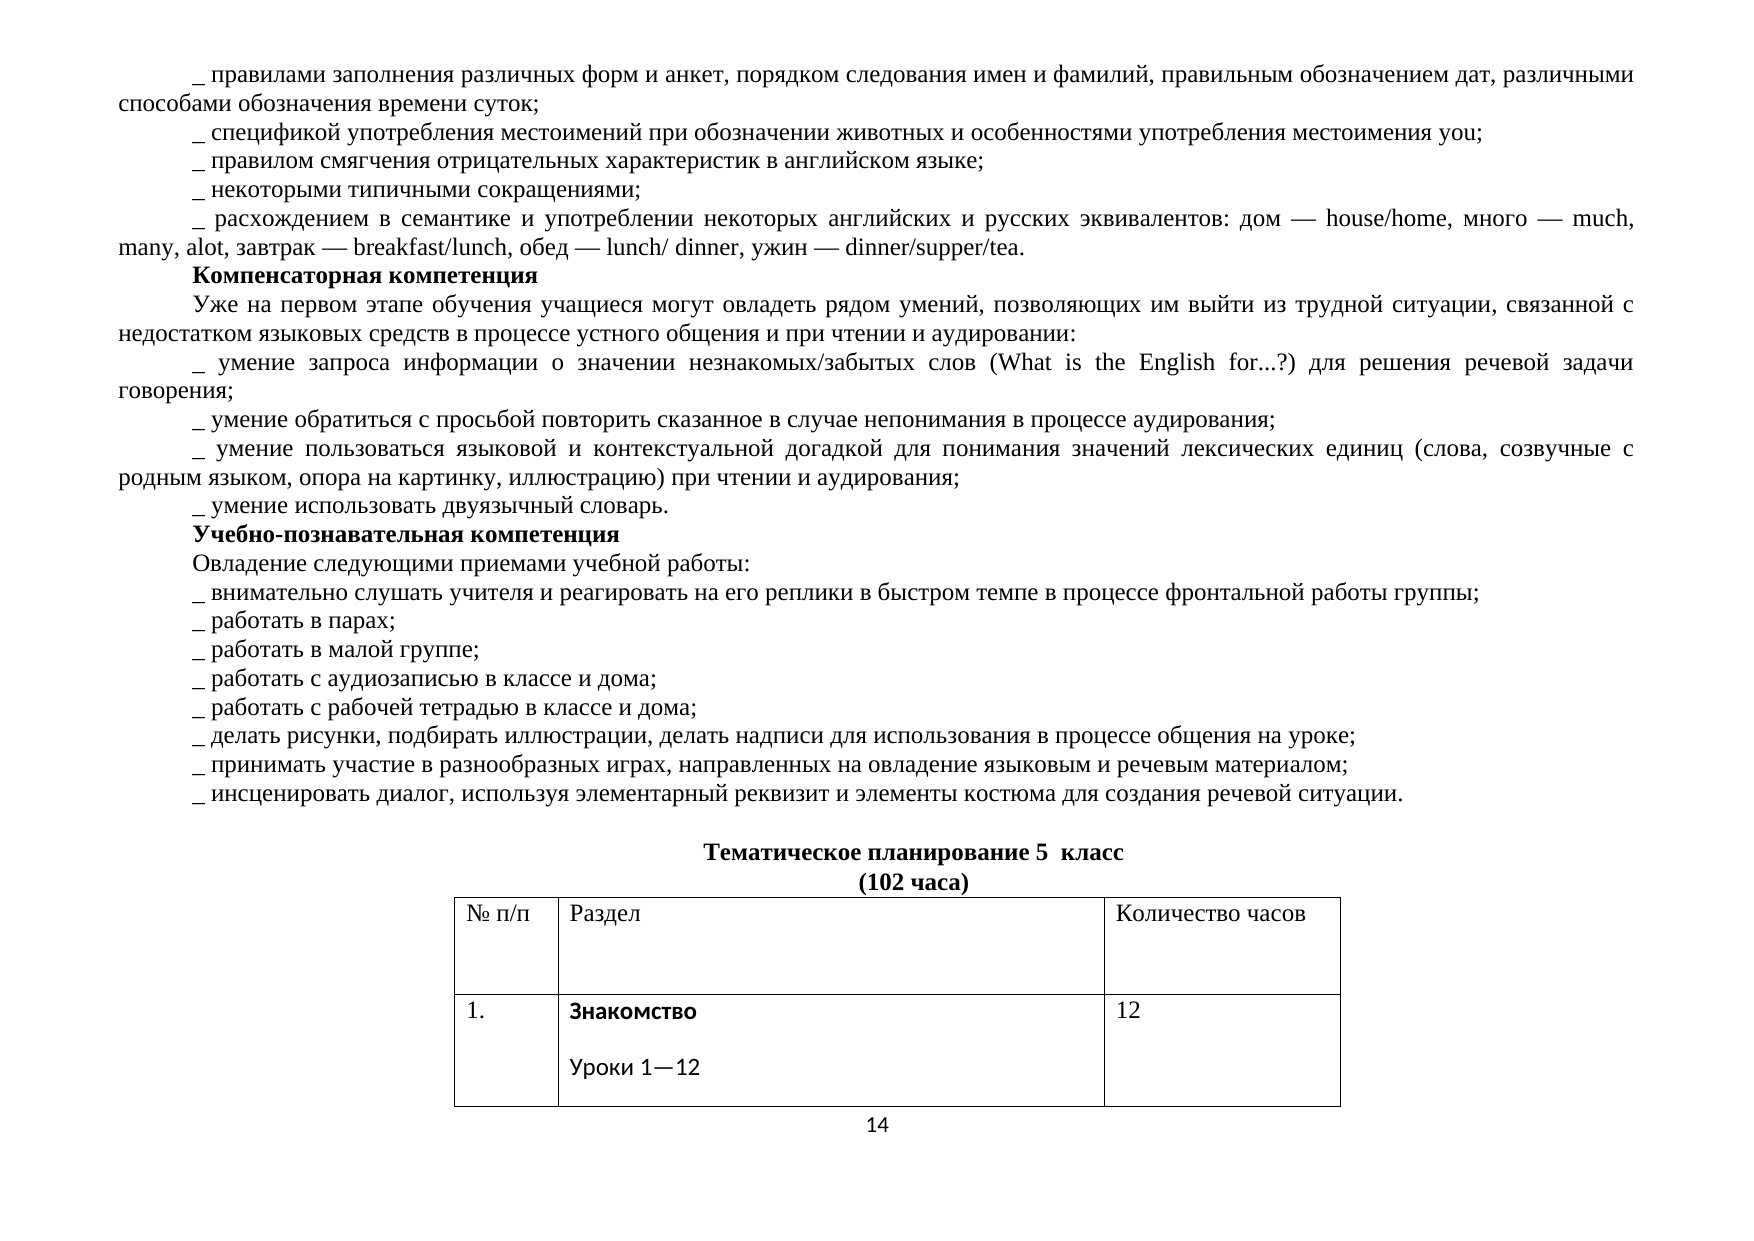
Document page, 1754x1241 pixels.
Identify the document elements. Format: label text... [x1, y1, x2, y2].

text Учебно-познавательная компетенция [118, 519, 1636, 548]
text _ умение запроса информации о значении незнакомых/забытых слов (What is the English for...?) для решения речевой задачи говорения; [118, 347, 1636, 404]
text (102 часа) [192, 867, 1635, 896]
text _ спецификой употребления местоимений при обозначении животных и особенностями употребления местоимения you; [118, 117, 1636, 145]
text _ работать с аудиозаписью в классе и дома; [118, 663, 1636, 692]
text Уже на первом этапе обучения учащиеся могут овладеть рядом умений, позволяющих им выйти из трудной ситуации, связанной с недостатком языковых средств в процессе устного общения и при чтении и аудировании: [118, 289, 1636, 347]
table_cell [559, 995, 1104, 1106]
text _ работать с рабочей тетрадью в классе и дома; [118, 692, 1636, 720]
table_header Количество часов [1105, 898, 1340, 994]
text _ делать рисунки, подбирать иллюстрации, делать надписи для использования в процессе общения на уроке; [118, 720, 1636, 749]
text _ умение обратиться с просьбой повторить сказанное в случае непонимания в процессе аудирования; [118, 404, 1636, 433]
table_cell 12 [1105, 995, 1340, 1106]
text _ правилом смягчения отрицательных характеристик в английском языке; [118, 145, 1636, 174]
text _ внимательно слушать учителя и реагировать на его реплики в быстром темпе в процессе фронтальной работы группы; [118, 577, 1636, 605]
table_header № п/п [455, 898, 558, 994]
text _ умение пользоваться языковой и контекстуальной догадкой для понимания значений лексических единиц (слова, созвучные с родным языком, опора на картинку, иллюстрацию) при чтении и аудирования; [118, 433, 1636, 490]
text _ работать в малой группе; [118, 634, 1636, 663]
text _ инсценировать диалог, используя элементарный реквизит и элементы костюма для создания речевой ситуации. [118, 778, 1636, 807]
text _ расхождением в семантике и употреблении некоторых английских и русских эквивалентов: дом — house/home, много — much, many, alot, завтрак — breakfast/lunch, обед — lunch/ dinner, ужин — dinner/supper/tea. [118, 203, 1636, 260]
text _ принимать участие в разнообразных играх, направленных на овладение языковым и речевым материалом; [118, 749, 1636, 778]
text Тематическое планирование 5 класс [192, 837, 1635, 865]
text _ работать в парах; [118, 605, 1636, 634]
text _ правилами заполнения различных форм и анкет, порядком следования имен и фамилий, правильным обозначением дат, различными способами обозначения времени суток; [118, 59, 1636, 117]
text _ некоторыми типичными сокращениями; [118, 174, 1636, 203]
table_header Раздел [559, 898, 1104, 994]
text _ умение использовать двуязычный словарь. [118, 490, 1636, 519]
text Компенсаторная компетенция [118, 260, 1636, 289]
table_cell 1. [455, 995, 558, 1106]
text Овладение следующими приемами учебной работы: [118, 548, 1636, 577]
